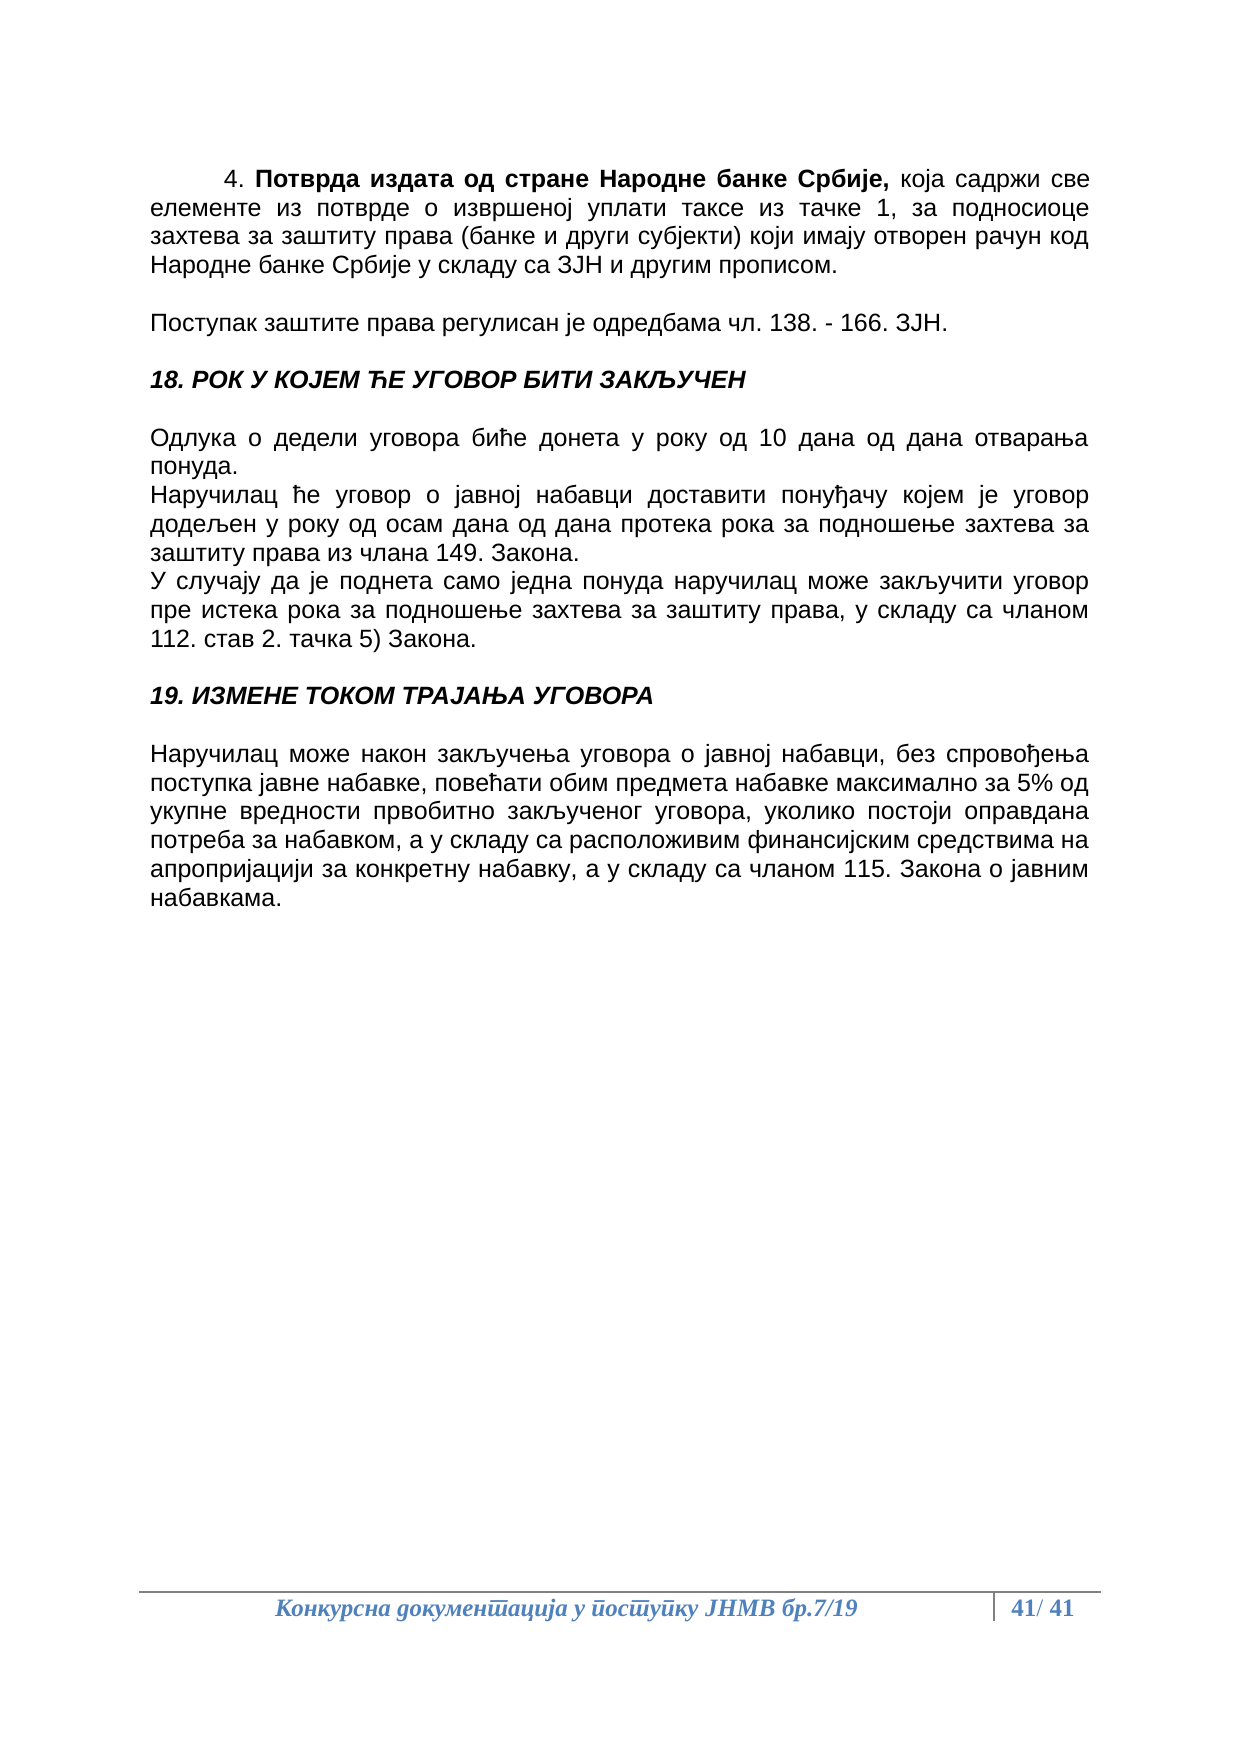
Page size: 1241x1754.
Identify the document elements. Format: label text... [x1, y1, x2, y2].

text 19. ИЗМЕНЕ ТОКОМ ТРАЈАЊА УГОВОРА [150, 681, 1090, 710]
text Наручилац може након закључења уговора о јавној набавци, без спровођења поступка јавне набавке, повећати обим предмета набавке максимално за 5% од укупне вредности првобитно закљученог уговора, уколико постоји оправдана потреба за набавком, а у складу са расположивим финансијским средствима на апропријацији за конкретну набавку, а у складу са чланом 115. Закона о јавним набавкама. [150, 739, 1090, 911]
text Одлука о дедели уговора биће донета у року од 10 дана од дана отварања понуда. [150, 422, 1090, 480]
text У случају да је поднета само једна понуда наручилац може закључити уговор пре истека рока за подношење захтева за заштиту права, у складу са чланом 112. став 2. тачка 5) Закона. [150, 566, 1090, 652]
text 18. РОК У КОЈЕМ ЋЕ УГОВОР БИТИ ЗАКЉУЧЕН [150, 365, 1090, 394]
text Наручилац ће уговор о јавној набавци доставити понуђачу којем је уговор додељен у року од осам дана од дана протека рока за подношење захтева за заштиту права из члана 149. Закона. [150, 480, 1090, 566]
text Поступак заштите права регулисан је одредбама чл. 138. - 166. ЗЈН. [150, 307, 1090, 336]
text 4. Потврда издата од стране Народне банке Србије, која садржи све елементе из потврде о извршеној уплати таксе из тачке 1, за подносиоце захтева за заштиту права (банке и други субјекти) који имају отворен рачун код Народне банке Србије у складу са ЗЈН и другим прописом. [150, 164, 1090, 279]
